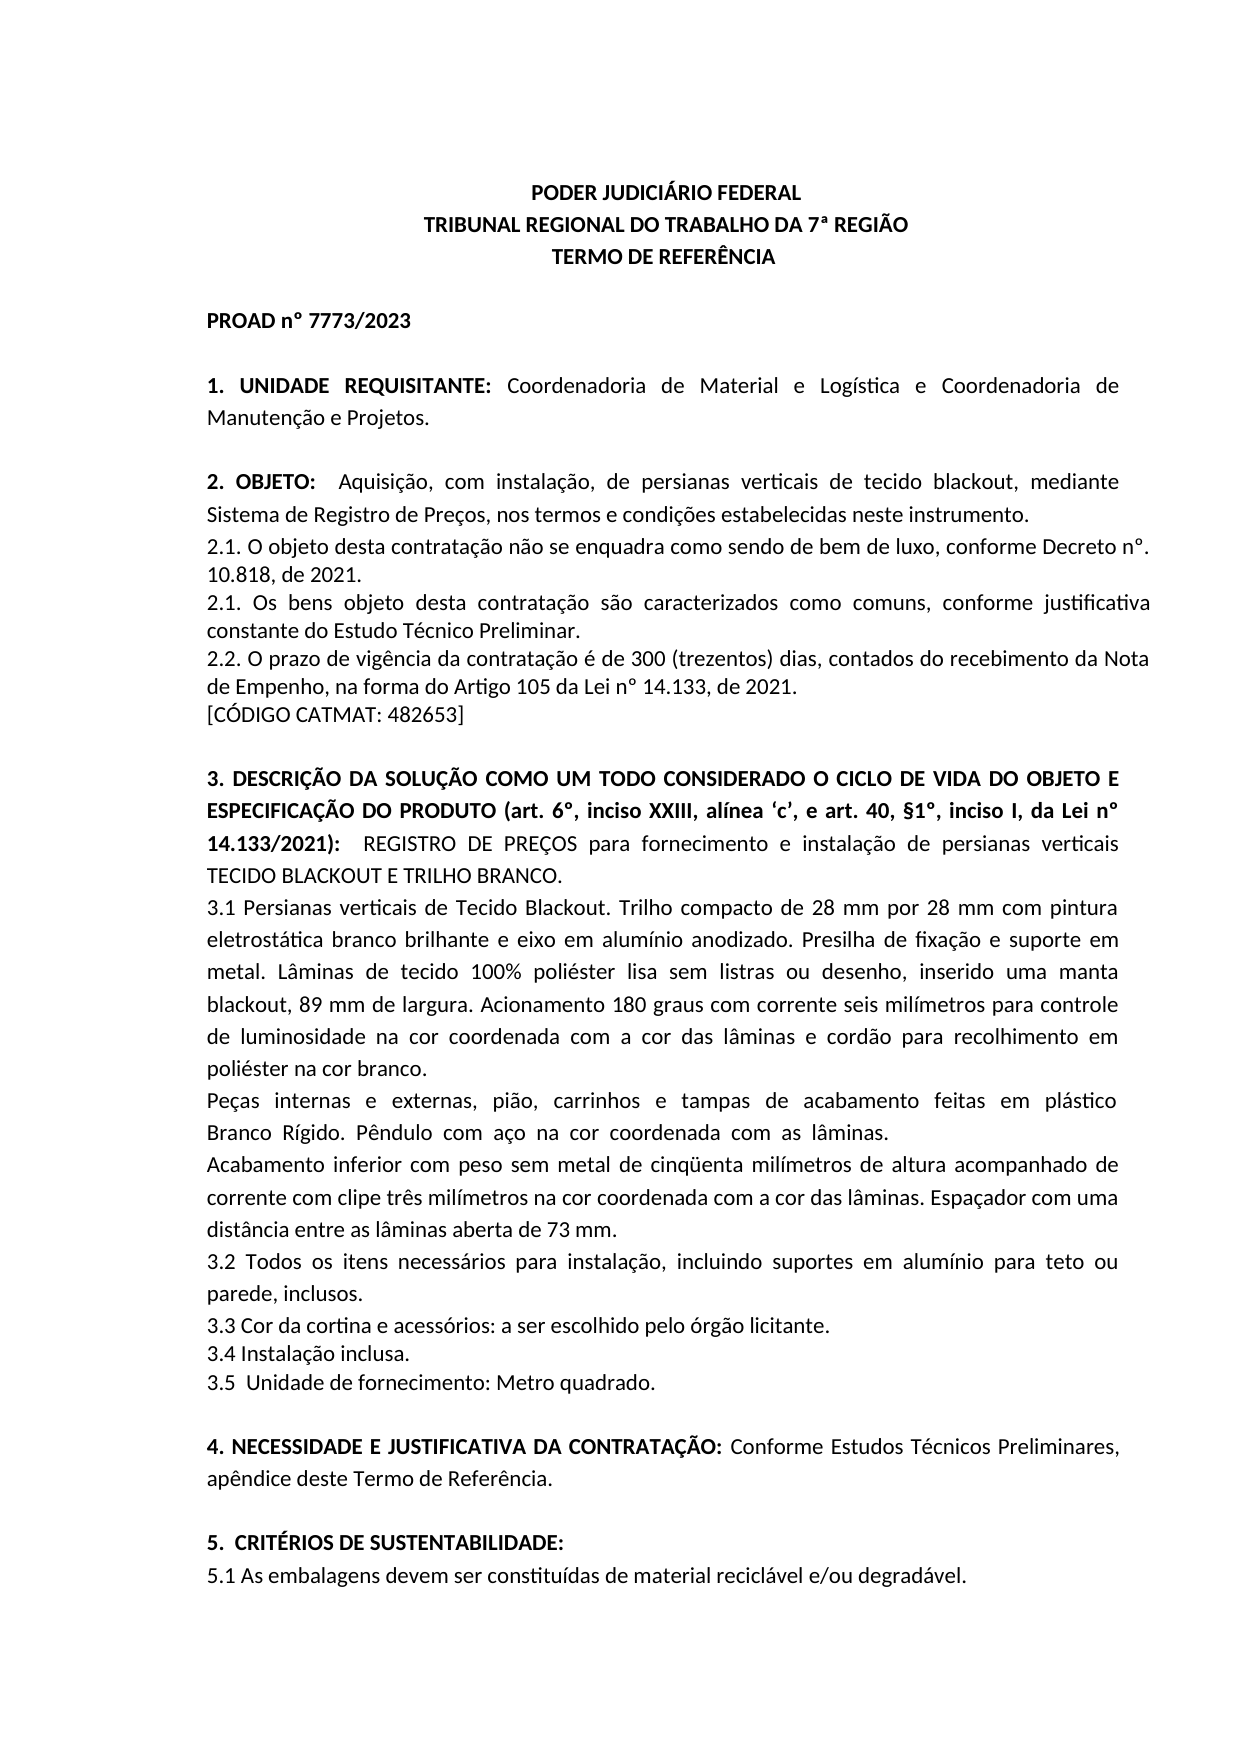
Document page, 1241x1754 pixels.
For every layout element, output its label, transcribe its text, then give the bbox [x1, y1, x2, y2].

text 3.4 Instalação inclusa. [207, 1339, 1152, 1368]
text 3.3 Cor da cortina e acessórios: a ser escolhido pelo órgão licitante. [207, 1312, 1152, 1339]
text TRIBUNAL REGIONAL DO TRABALHO DA 7ª REGIÃO [207, 210, 1121, 238]
text TERMO DE REFERÊNCIA [207, 242, 1121, 270]
text 3.5 Unidade de fornecimento: Metro quadrado. [207, 1368, 1121, 1396]
text 5. CRITÉRIOS DE SUSTENTABILIDADE: [207, 1528, 1121, 1557]
text 2.1. Os bens objeto desta contratação são caracterizados como comuns, conforme justificativa constante do Estudo Técnico Preliminar. [207, 588, 1152, 644]
text 3. DESCRIÇÃO DA SOLUÇÃO COMO UM TODO CONSIDERADO O CICLO DE VIDA DO OBJETO E ESPECIFICAÇÃO DO PRODUTO (art. 6º, inciso XXIII, alínea ‘c’, e art. 40, §1º, inciso I, da Lei nº 14.133/2021): REGISTRO DE PREÇOS para fornecimento e instalação de persianas verticais TECIDO BLACKOUT E TRILHO BRANCO. [207, 764, 1121, 889]
text 2.2. O prazo de vigência da contratação é de 300 (trezentos) dias, contados do recebimento da Nota de Empenho, na forma do Artigo 105 da Lei nº 14.133, de 2021. [207, 644, 1152, 700]
text Acabamento inferior com peso sem metal de cinqüenta milímetros de altura acompanhado de corrente com clipe três milímetros na cor coordenada com a cor das lâminas. Espaçador com uma distância entre as lâminas aberta de 73 mm. [207, 1151, 1121, 1243]
text 1. UNIDADE REQUISITANTE: Coordenadoria de Material e Logística e Coordenadoria de Manutenção e Projetos. [207, 371, 1121, 431]
text [CÓDIGO CATMAT: 482653] [207, 700, 1121, 728]
text 3.1 Persianas verticais de Tecido Blackout. Trilho compacto de 28 mm por 28 mm com pintura eletrostática branco brilhante e eixo em alumínio anodizado. Presilha de fixação e suporte em metal. Lâminas de tecido 100% poliéster lisa sem listras ou desenho, inserido uma manta blackout, 89 mm de largura. Acionamento 180 graus com corrente seis milímetros para controle de luminosidade na cor coordenada com a cor das lâminas e cordão para recolhimento em poliéster na cor branco. [207, 893, 1121, 1082]
text 4. NECESSIDADE E JUSTIFICATIVA DA CONTRATAÇÃO: Conforme Estudos Técnicos Preliminares, apêndice deste Termo de Referência. [207, 1432, 1121, 1492]
text 3.2 Todos os itens necessários para instalação, incluindo suportes em alumínio para teto ou parede, inclusos. [207, 1247, 1121, 1307]
text 2.1. O objeto desta contratação não se enquadra como sendo de bem de luxo, conforme Decreto nº. 10.818, de 2021. [207, 532, 1152, 588]
text 2. OBJETO: Aquisição, com instalação, de persianas verticais de tecido blackout, mediante Sistema de Registro de Preços, nos termos e condições estabelecidas neste instrumento. [207, 467, 1121, 528]
text Peças internas e externas, pião, carrinhos e tampas de acabamento feitas em plástico Branco Rígido. Pêndulo com aço na cor coordenada com as lâminas. [207, 1086, 1121, 1146]
text 5.1 As embalagens devem ser constituídas de material reciclável e/ou degradável. [207, 1561, 1121, 1589]
text PODER JUDICIÁRIO FEDERAL [207, 178, 1121, 206]
text PROAD nº 7773/2023 [207, 307, 1121, 334]
